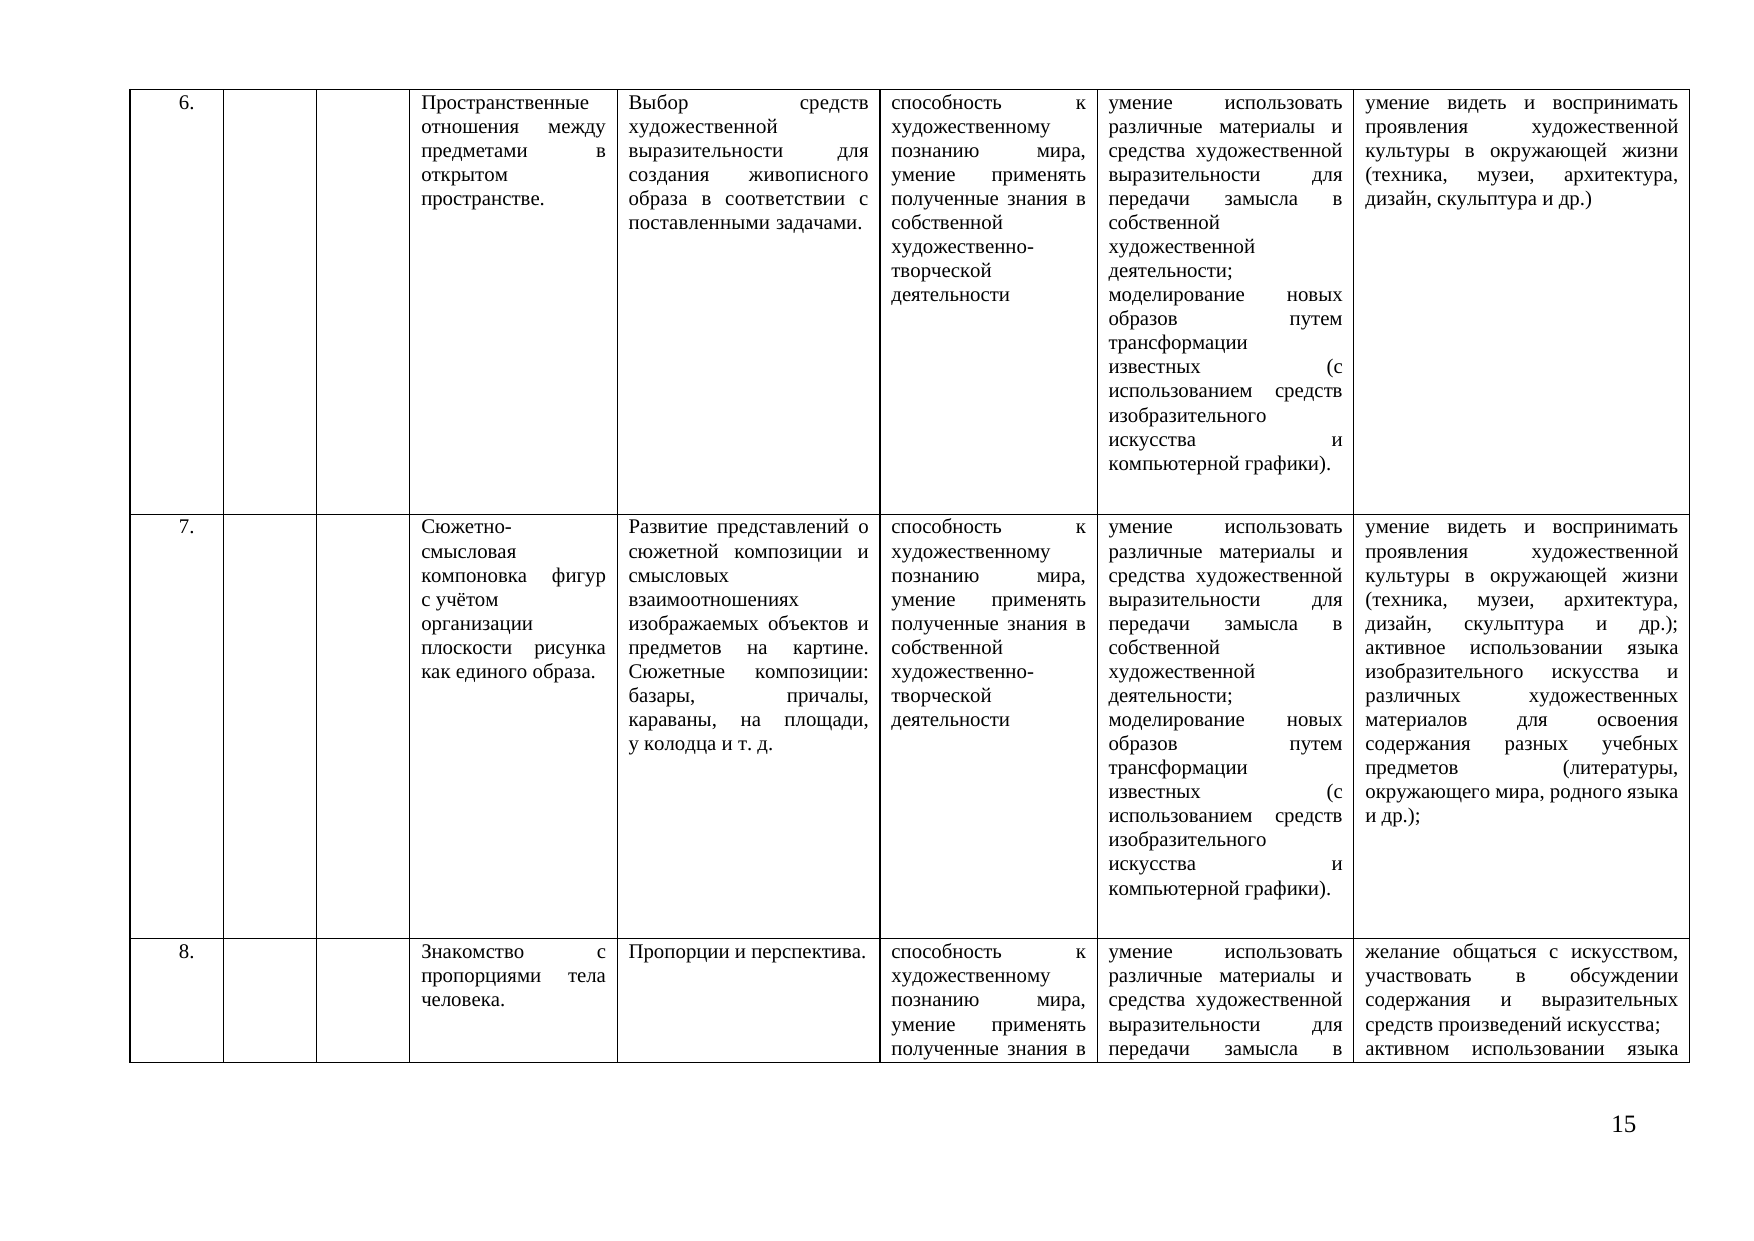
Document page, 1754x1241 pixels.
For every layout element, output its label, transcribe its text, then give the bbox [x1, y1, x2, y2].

table_cell [131, 939, 223, 1062]
table_cell [224, 939, 316, 1062]
table_cell [317, 939, 409, 1062]
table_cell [881, 939, 1097, 1062]
table_cell [317, 90, 409, 513]
table_cell умение видеть и воспринимать проявления художественной культуры в окружающей жизни (техника, музеи, архитектура, дизайн, скульптура и др.) [1354, 90, 1689, 513]
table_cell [1098, 939, 1353, 1062]
table_cell [131, 515, 223, 938]
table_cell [881, 90, 1097, 513]
table_cell Сюжетно-смысловая компоновка фигур с учётом организации плоскости рисунка как единого образа. [410, 515, 617, 938]
table_cell [131, 90, 223, 513]
table_cell Пространственные отношения между предметами в открытом пространстве. [410, 90, 617, 513]
table_cell [317, 515, 409, 938]
table_cell умение видеть и воспринимать проявления художественной культуры в окружающей жизни (техника, музеи, архитектура, дизайн, скульптура и др.); активное использовании языка изобразительного искусства и различных художественных материалов для освоения содержания разных учебных предметов (литературы, окружающего мира, родного языка и др.); [1354, 515, 1689, 938]
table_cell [410, 939, 617, 1062]
table_cell способность к художественному познанию мира, умение применять полученные знания в собственной художественно-творческой деятельности [881, 515, 1097, 938]
table_cell [224, 515, 316, 938]
table_cell Развитие представлений о сюжетной композиции и смысловых взаимоотношениях изображаемых объектов и предметов на картине. Сюжетные композиции: базары, причалы, караваны, на площади, у колодца и т. д. [618, 515, 879, 938]
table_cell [618, 939, 879, 1062]
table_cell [1354, 939, 1689, 1062]
table_cell Выбор средств художественной выразительности для создания живописного образа в соответствии с поставленными задачами. [618, 90, 879, 513]
table_cell [224, 90, 316, 513]
